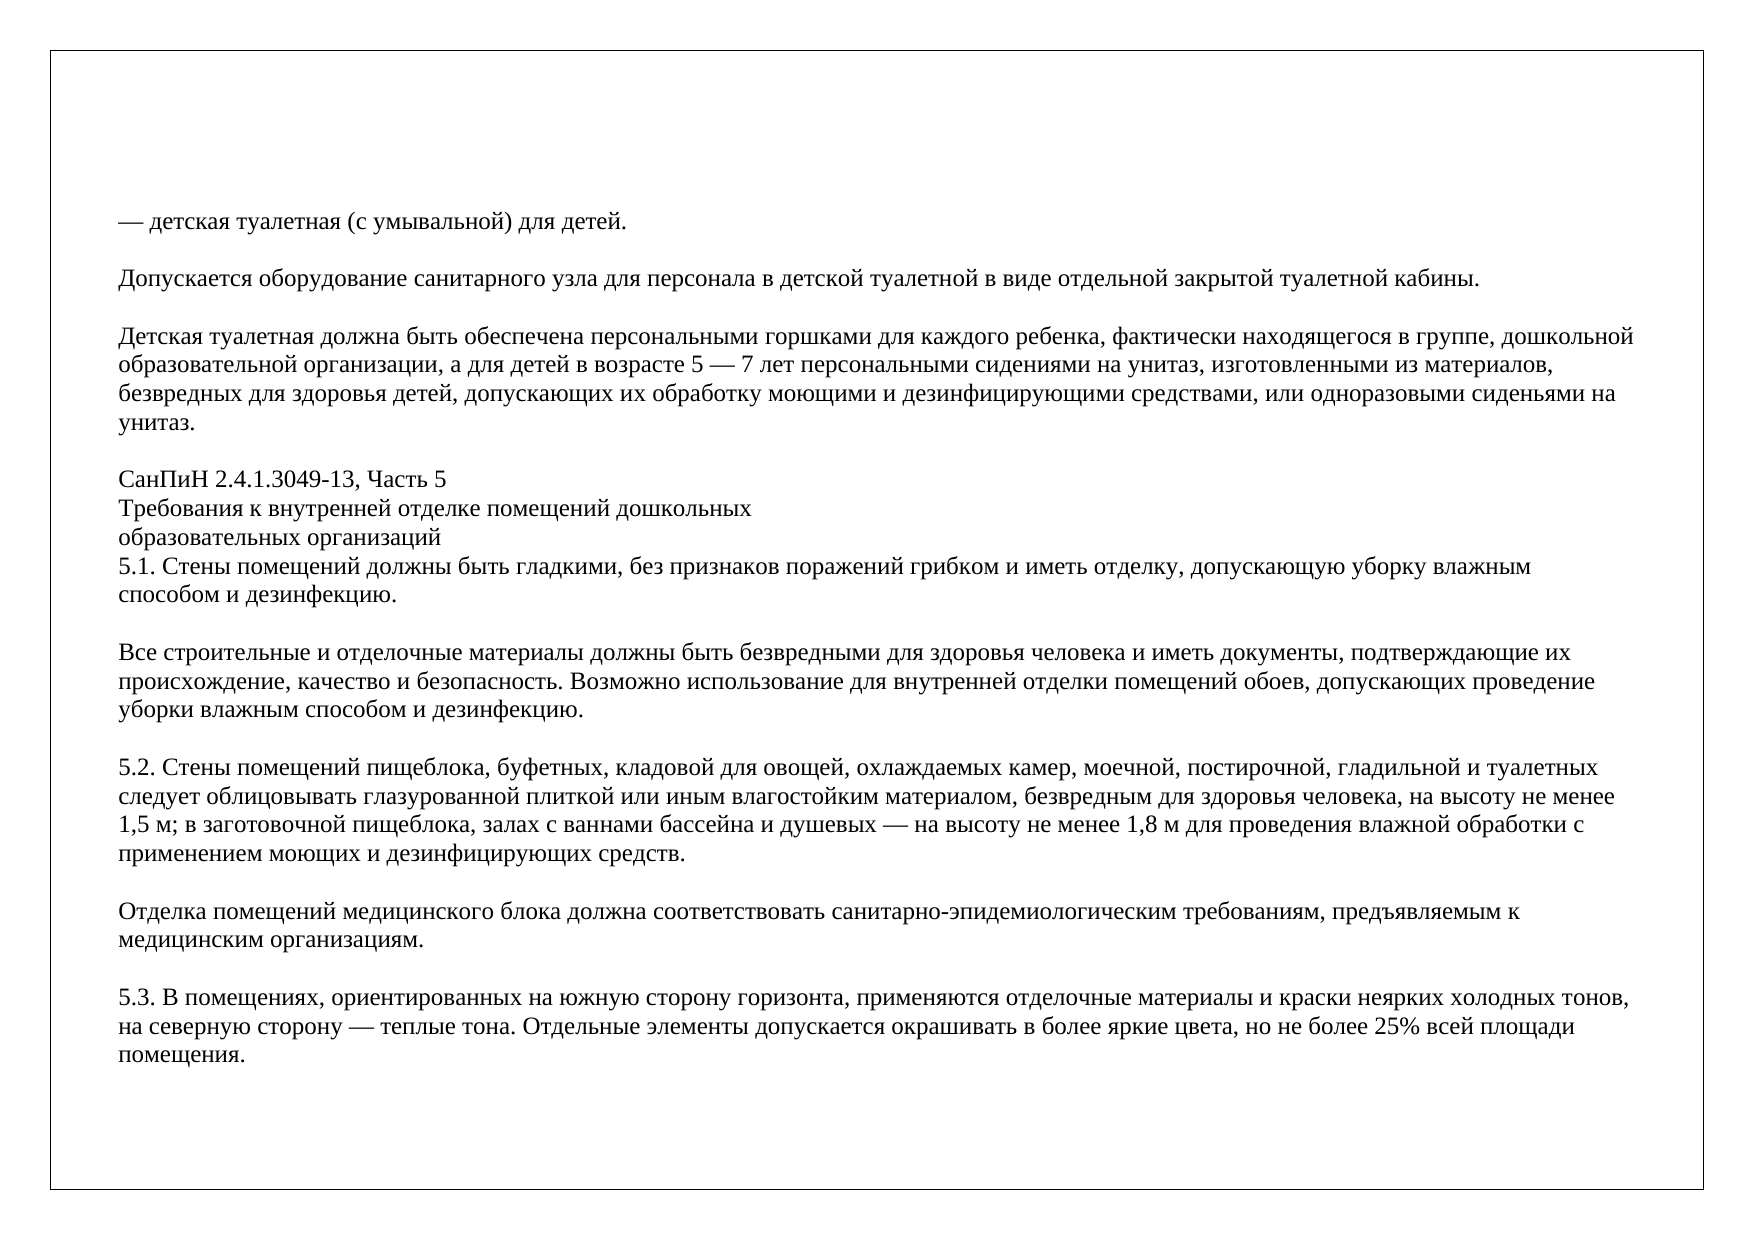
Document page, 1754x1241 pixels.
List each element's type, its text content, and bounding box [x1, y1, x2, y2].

text 5.2. Стены помещений пищеблока, буфетных, кладовой для овощей, охлаждаемых камер, моечной, постирочной, гладильной и туалетных следует облицовывать глазурованной плиткой или иным влагостойким материалом, безвредным для здоровья человека, на высоту не менее 1,5 м; в заготовочной пищеблока, залах с ваннами бассейна и душевых — на высоту не менее 1,8 м для проведения влажной обработки с применением моющих и дезинфицирующих средств. [118, 752, 1636, 867]
text 5.3. В помещениях, ориентированных на южную сторону горизонта, применяются отделочные материалы и краски неярких холодных тонов, на северную сторону — теплые тона. Отдельные элементы допускается окрашивать в более яркие цвета, но не более 25% всей площади помещения. [118, 982, 1636, 1068]
text Детская туалетная должна быть обеспечена персональными горшками для каждого ребенка, фактически находящегося в группе, дошкольной образовательной организации, а для детей в возрасте 5 — 7 лет персональными сидениями на унитаз, изготовленными из материалов, безвредных для здоровья детей, допускающих их обработку моющими и дезинфицирующими средствами, или одноразовыми сиденьями на унитаз. [118, 321, 1636, 436]
text СанПиН 2.4.1.3049-13, Часть 5 [118, 464, 1636, 493]
text Допускается оборудование санитарного узла для персонала в детской туалетной в виде отдельной закрытой туалетной кабины. [118, 263, 1636, 292]
text 5.1. Стены помещений должны быть гладкими, без признаков поражений грибком и иметь отделку, допускающую уборку влажным способом и дезинфекцию. [118, 551, 1636, 608]
text образовательных организаций [118, 522, 1636, 551]
text — детская туалетная (с умывальной) для детей. [118, 206, 1636, 234]
text Отделка помещений медицинского блока должна соответствовать санитарно-эпидемиологическим требованиям, предъявляемым к медицинским организациям. [118, 896, 1636, 953]
text Требования к внутренней отделке помещений дошкольных [118, 493, 1636, 522]
text Все строительные и отделочные материалы должны быть безвредными для здоровья человека и иметь документы, подтверждающие их происхождение, качество и безопасность. Возможно использование для внутренней отделки помещений обоев, допускающих проведение уборки влажным способом и дезинфекцию. [118, 637, 1636, 723]
